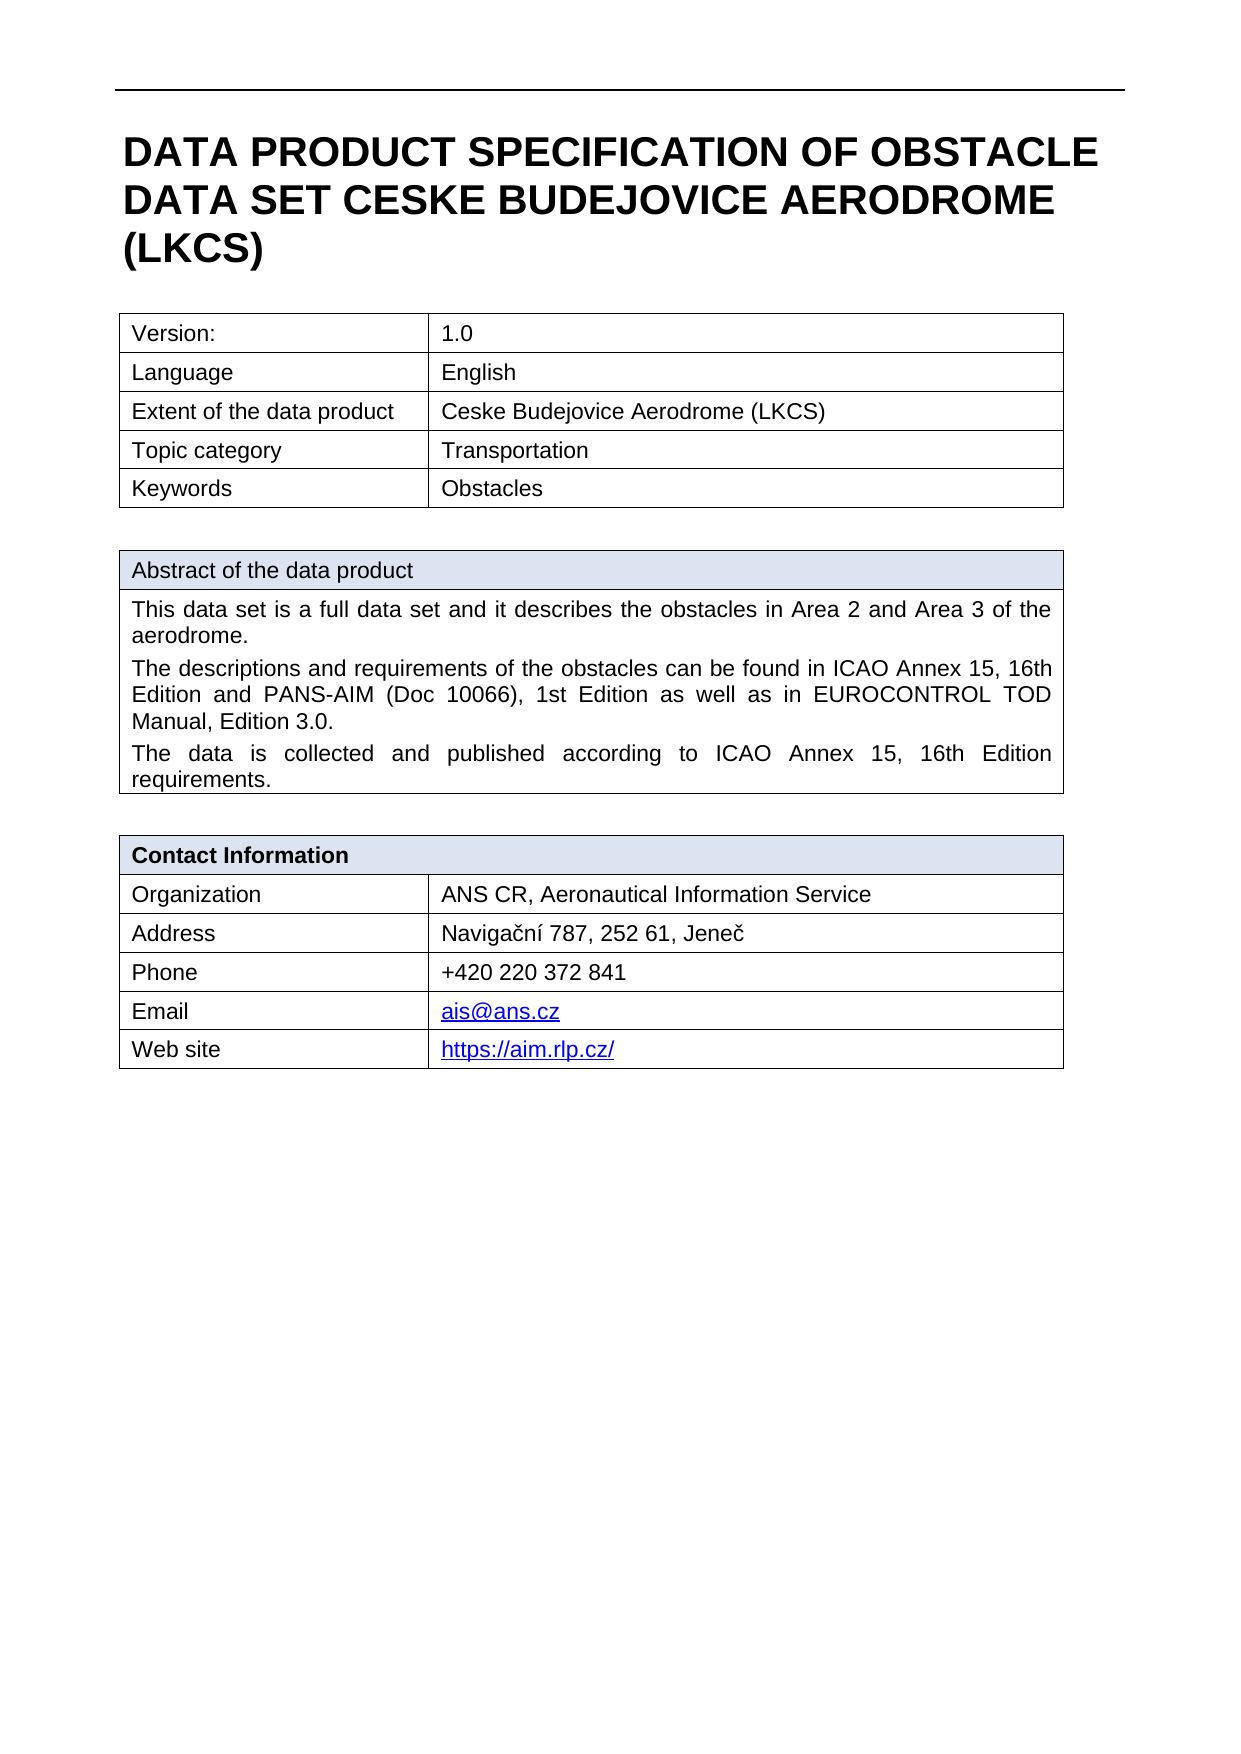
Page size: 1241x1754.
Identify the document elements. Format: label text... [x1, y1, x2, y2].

table_header Version: [120, 314, 428, 352]
table_cell Extent of the data product [120, 392, 428, 430]
table_header Contact Information [120, 836, 1063, 874]
table_cell English [429, 353, 1063, 391]
table_cell Navigační 787, 252 61, Jeneč [429, 914, 1063, 952]
table_cell https://aim.rlp.cz/ [429, 1030, 1063, 1068]
table_cell Email [120, 992, 428, 1029]
table_cell Phone [120, 953, 428, 991]
table_cell Address [120, 914, 428, 952]
table_header Abstract of the data product [120, 551, 1063, 589]
table_cell Web site [120, 1030, 428, 1068]
table_cell Keywords [120, 469, 428, 507]
table_cell Ceske Budejovice Aerodrome (LKCS) [429, 392, 1063, 430]
table_cell ais@ans.cz [429, 992, 1063, 1029]
table_cell This data set is a full data set and it describes the obstacles in Area 2 and Area 3 of the aerodrome. The descriptions and requirements of the obstacles can be found in ICAO Annex 15, 16th Edition and PANS-AIM (Doc 10066), 1st Edition as well as in EUROCONTROL TOD Manual, Edition 3.0. The data is collected and published according to ICAO Annex 15, 16th Edition requirements. [120, 590, 1063, 793]
table_cell Topic category [120, 431, 428, 468]
table_cell Obstacles [429, 469, 1063, 507]
table_cell Language [120, 353, 428, 391]
table_header 1.0 [429, 314, 1063, 352]
table_cell Transportation [429, 431, 1063, 468]
table_cell +420 220 372 841 [429, 953, 1063, 991]
table_cell Organization [120, 875, 428, 913]
table_cell ANS CR, Aeronautical Information Service [429, 875, 1063, 913]
subtitle DATA PRODUCT SPECIFICATION OF OBSTACLE DATA SET CESKE BUDEJOVICE AERODROME (LKCS) [123, 127, 1134, 271]
